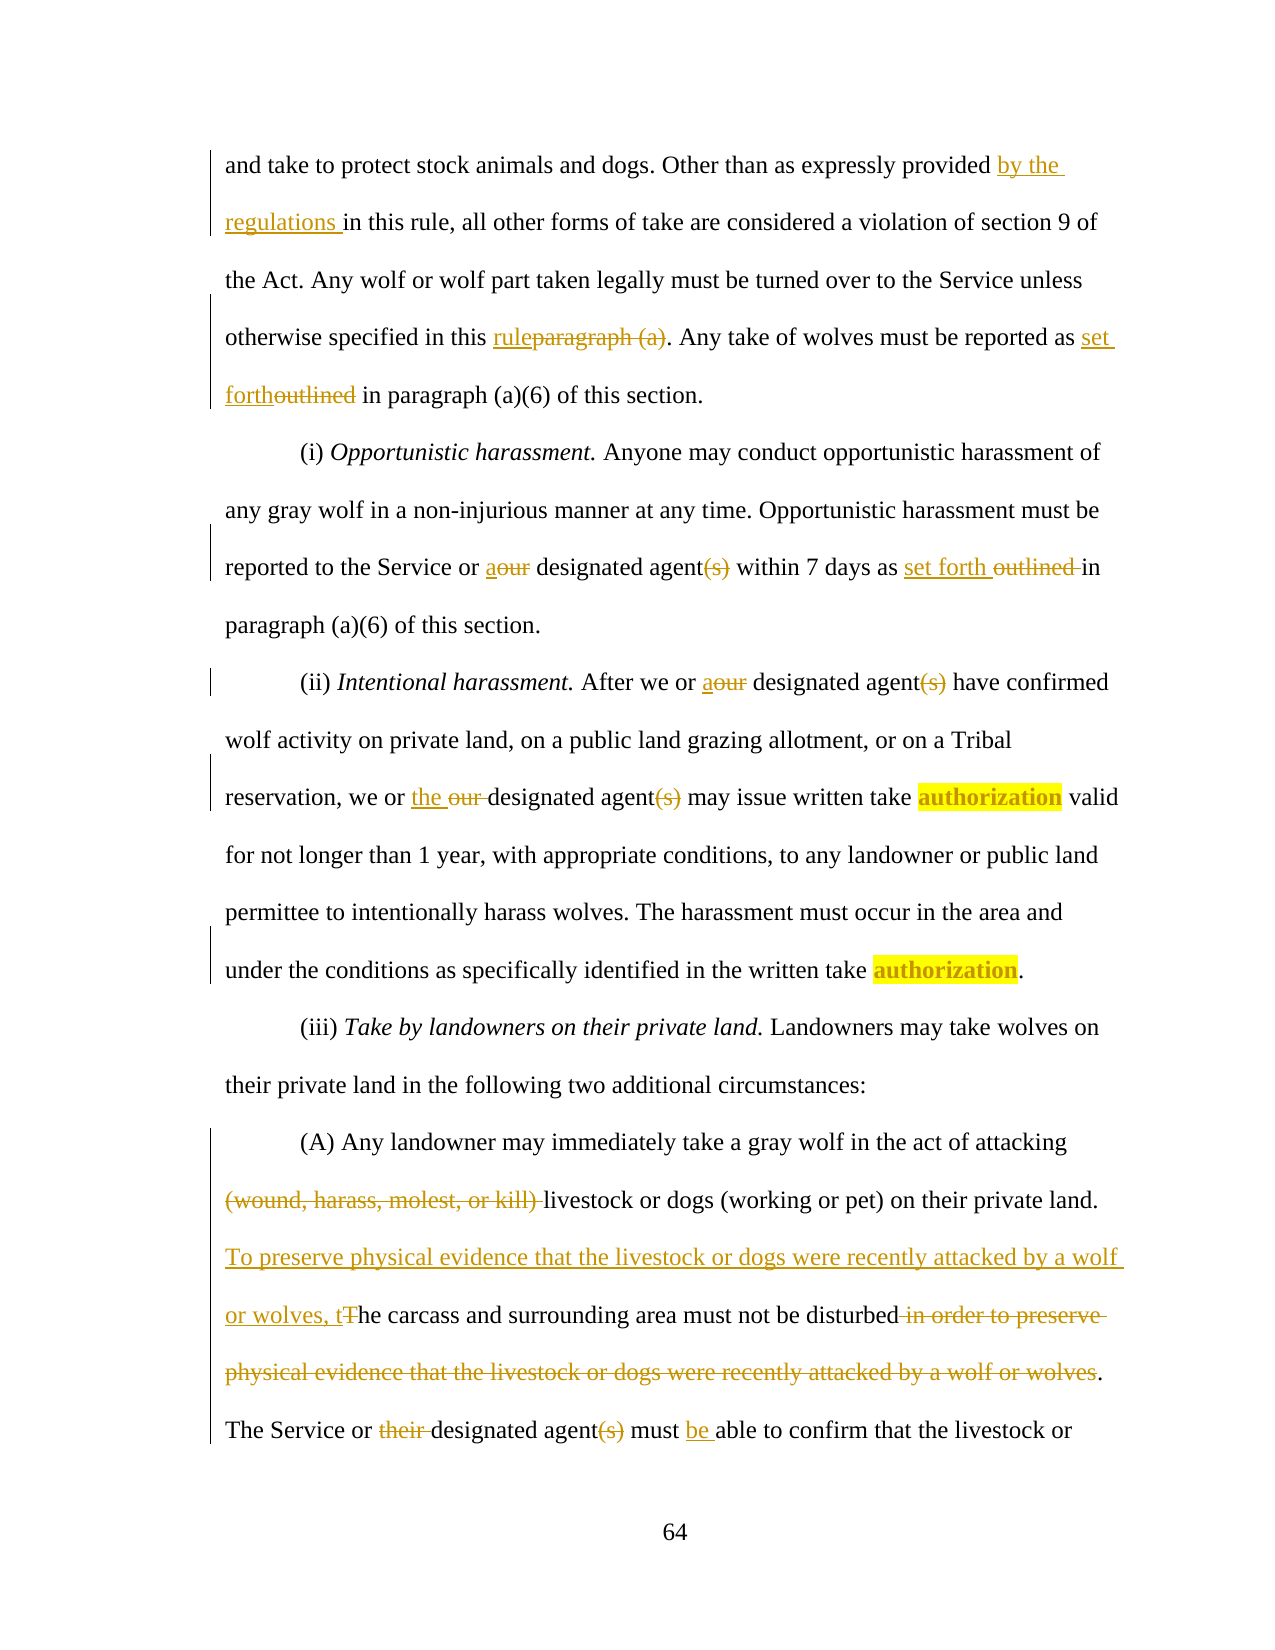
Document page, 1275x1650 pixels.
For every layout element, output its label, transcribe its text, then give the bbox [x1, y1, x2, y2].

text (ii) Intentional harassment. After we or designated agent have confirmed wolf activity on private land, on a public land grazing allotment, or on a Tribal reservation, we or designated agent may issue written take authorization valid for not longer than 1 year, with appropriate conditions, to any landowner or public land permittee to intentionally harass wolves. The harassment must occur in the area and under the conditions as specifically identified in the written take authorization. [225, 667, 1125, 984]
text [225, 150, 1125, 409]
text (iii) Take by landowners on their private land. Landowners may take wolves on their private land in the following two additional circumstances: [225, 1012, 1125, 1099]
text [225, 1127, 1125, 1444]
text (i) Opportunistic harassment. Anyone may conduct opportunistic harassment of any gray wolf in a non-injurious manner at any time. Opportunistic harassment must be reported to the Service or designated agent within 7 days as in paragraph (a)(6) of this section. [225, 437, 1125, 639]
